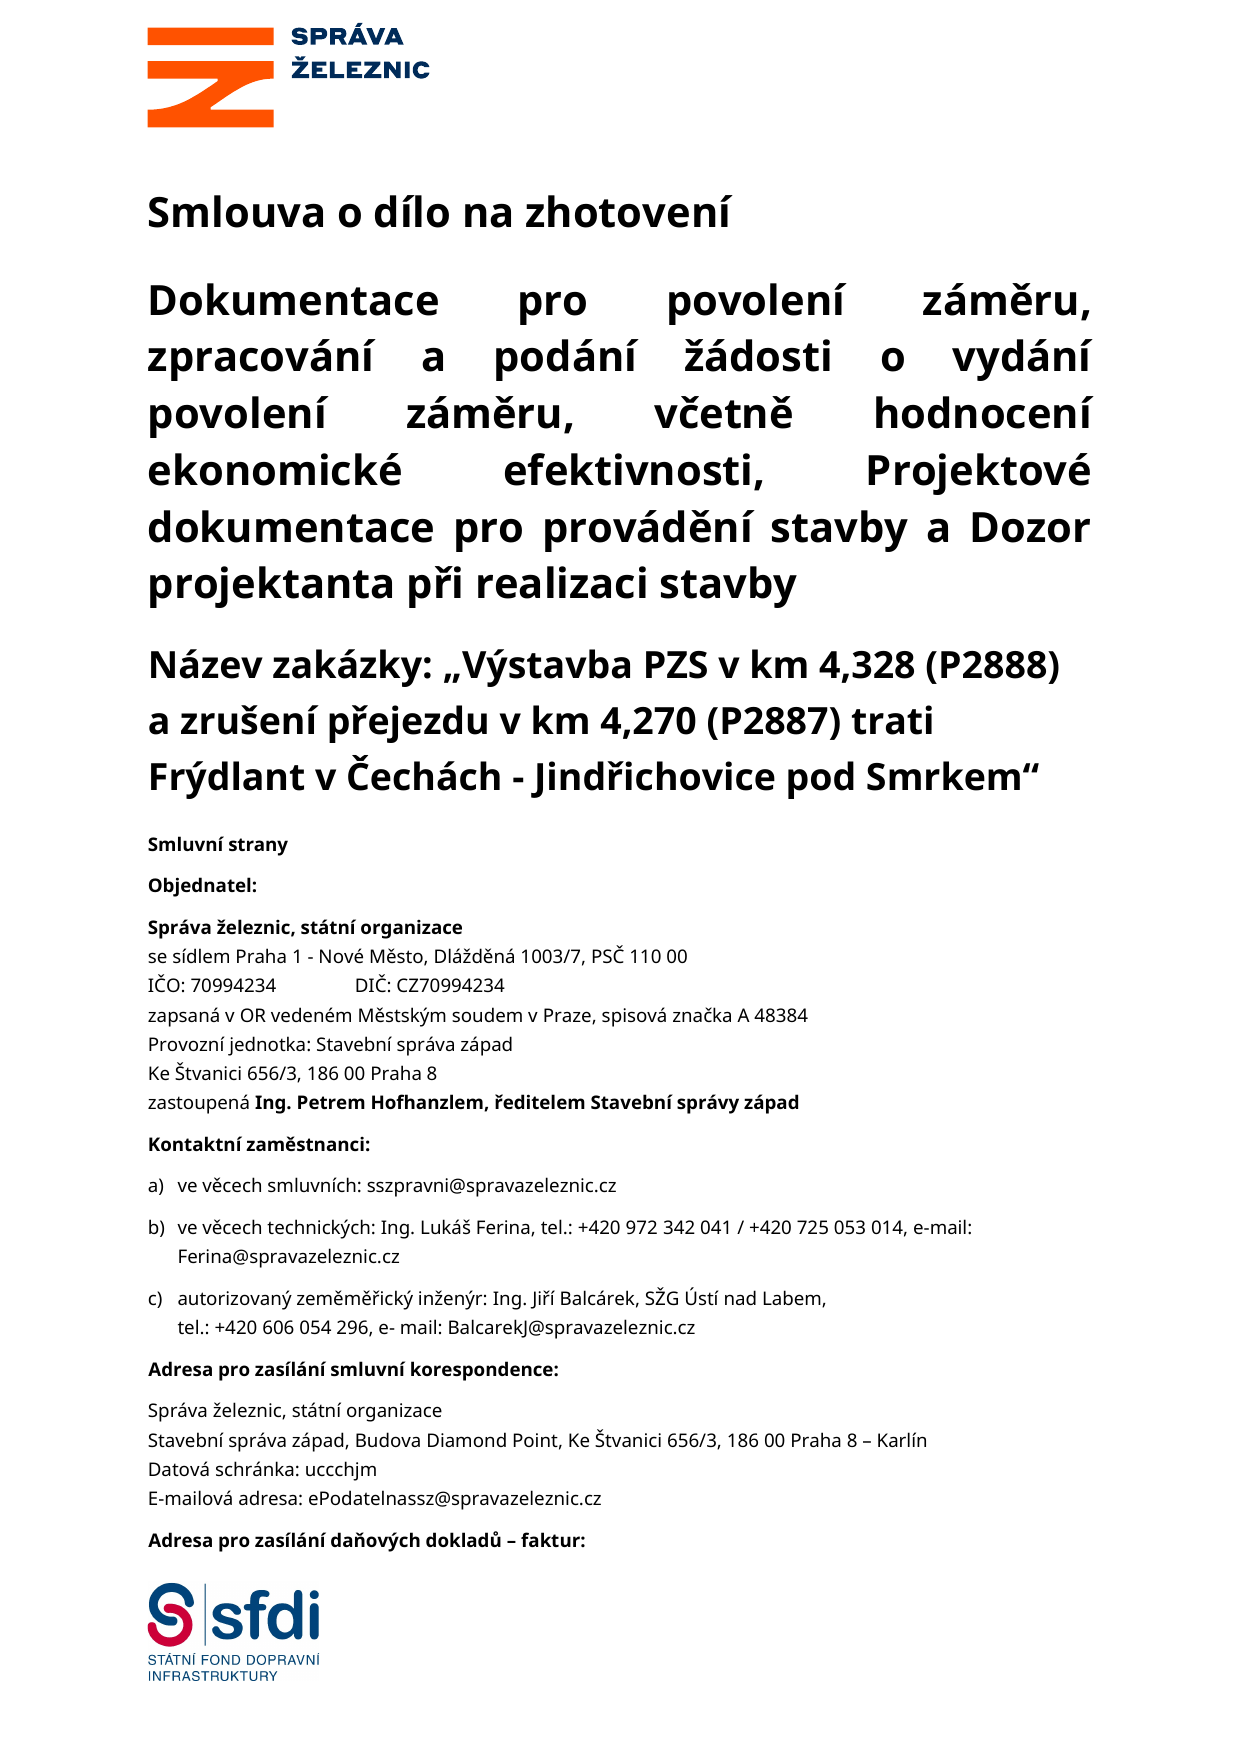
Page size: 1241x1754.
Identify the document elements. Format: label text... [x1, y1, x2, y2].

text tel.: +420 606 054 296, e- mail: BalcarekJ@spravazeleznic.cz [148, 1311, 1092, 1340]
list ve věcech technických: Ing. Lukáš Ferina, tel.: +420 972 342 041 / +420 725 053 014, e-mail: Ferina@spravazeleznic.cz [148, 1211, 1092, 1269]
subtitle Smluvní strany [148, 832, 1092, 857]
text se sídlem Praha 1 - Nové Město, Dlážděná 1003/7, PSČ 110 00 [148, 940, 1092, 969]
picture [147, 1581, 320, 1681]
text Kontaktní zaměstnanci: [148, 1128, 1092, 1157]
text Provozní jednotka: Stavební správa západ [148, 1028, 1092, 1057]
text Smlouva o dílo na zhotovení [148, 183, 1092, 240]
text Adresa pro zasílání smluvní korespondence: [148, 1353, 1092, 1382]
text Adresa pro zasílání daňových dokladů – faktur: [148, 1524, 1092, 1553]
text zapsaná v OR vedeném Městským soudem v Praze, spisová značka A 48384 [148, 999, 1092, 1028]
text Objednatel: [148, 869, 1092, 899]
text Stavební správa západ, Budova Diamond Point, Ke Štvanici 656/3, 186 00 Praha 8 – Karlín [148, 1424, 1092, 1453]
title Dokumentace pro povolení záměru, zpracování a podání žádosti o vydání povolení záměru, včetně hodnocení ekonomické efektivnosti, Projektové dokumentace pro provádění stavby a Dozor projektanta při realizaci stavby [148, 271, 1092, 611]
text Název zakázky: [148, 638, 1092, 801]
text Správa železnic, státní organizace [148, 911, 1092, 940]
text Ke Štvanici 656/3, 186 00 Praha 8 [148, 1057, 1092, 1086]
text E-mailová adresa: ePodatelnassz@spravazeleznic.cz [148, 1482, 1092, 1511]
text zastoupená Ing. Petrem Hofhanzlem, ředitelem Stavební správy západ [148, 1086, 1092, 1115]
list ve věcech smluvních: sszpravni@spravazeleznic.cz [148, 1169, 1092, 1199]
text Správa železnic, státní organizace [148, 1394, 1092, 1424]
text IČO: 70994234 DIČ: CZ70994234 [148, 969, 1092, 999]
list autorizovaný zeměměřický inženýr: Ing. Jiří Balcárek, SŽG Ústí nad Labem, [148, 1282, 1092, 1311]
text Datová schránka: uccchjm [148, 1453, 1092, 1482]
